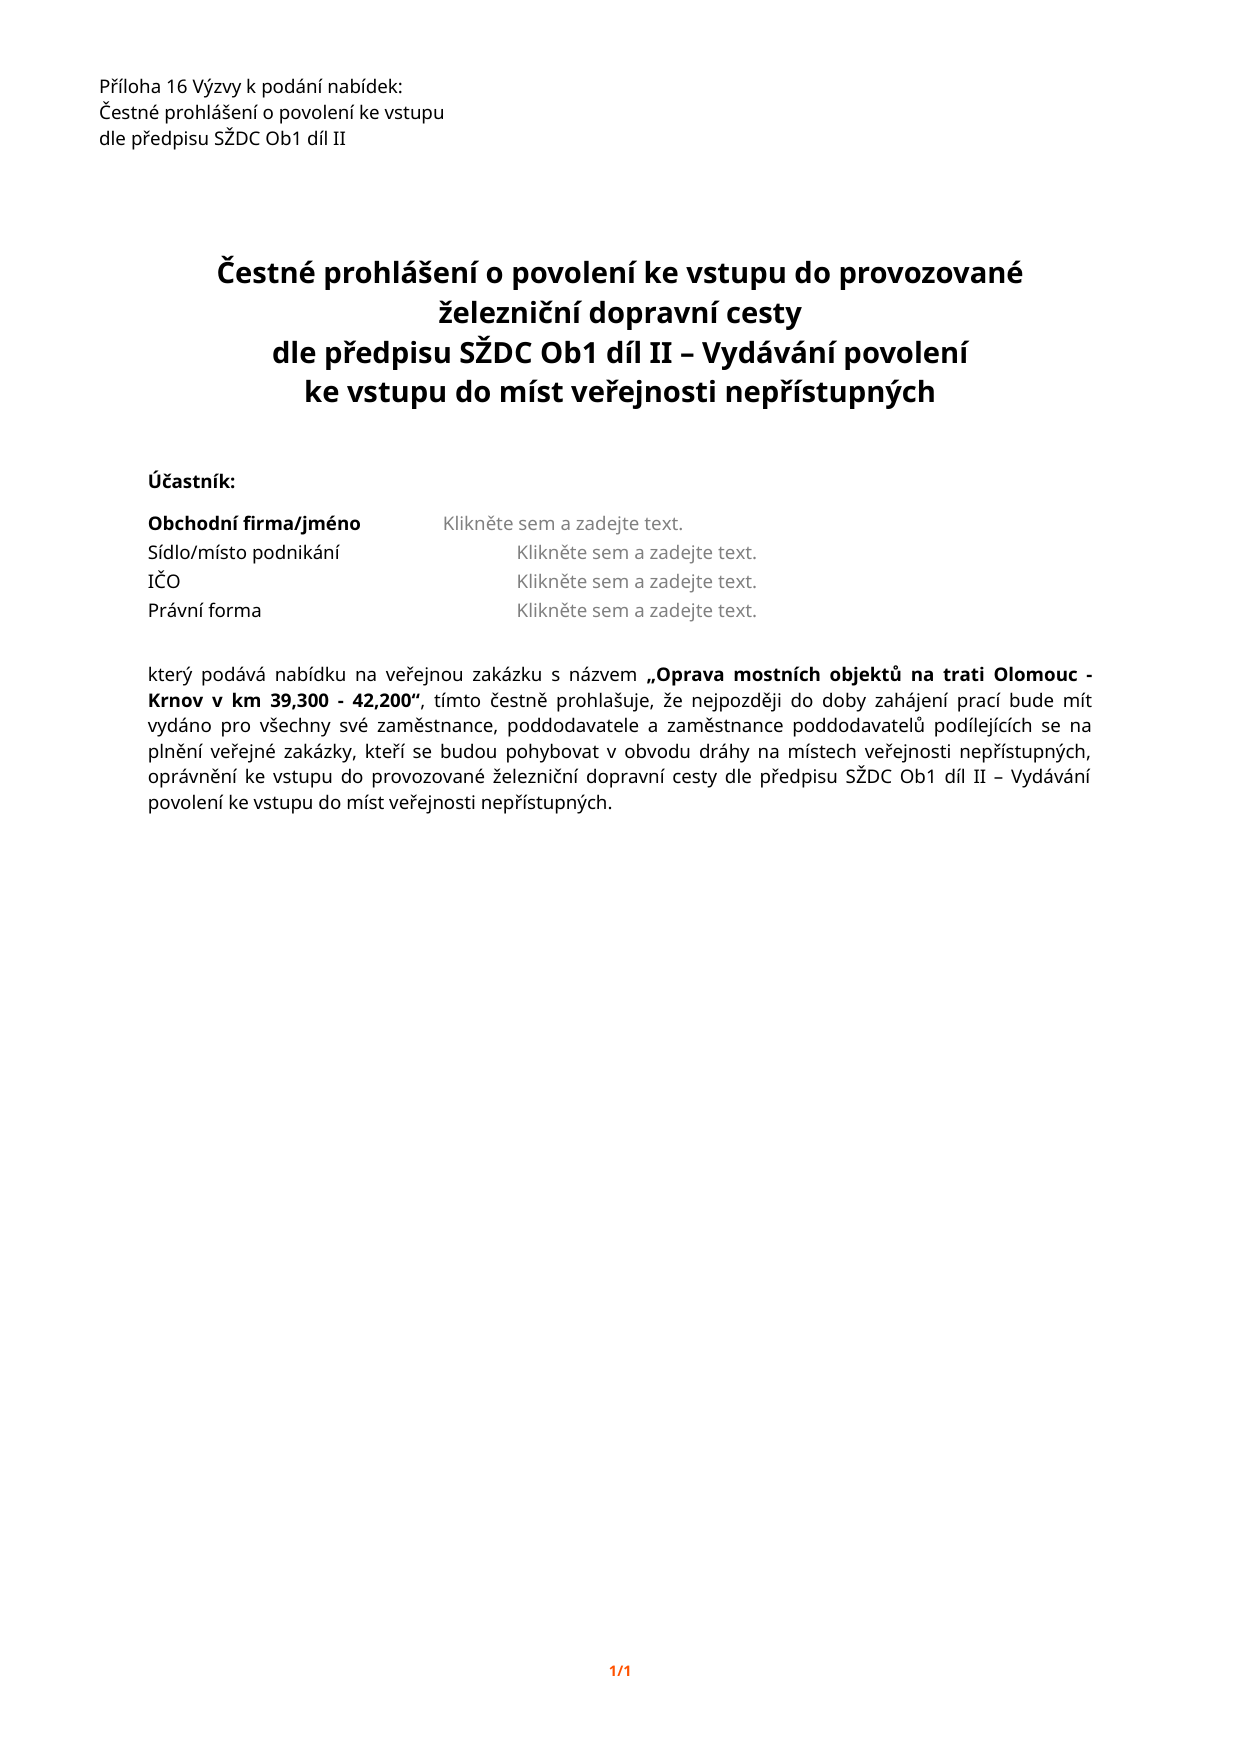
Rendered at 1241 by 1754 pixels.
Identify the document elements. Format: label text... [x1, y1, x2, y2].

text Obchodní firma/jméno [148, 507, 1093, 536]
text IČO [148, 565, 1093, 594]
text Sídlo/místo podnikání [148, 536, 1093, 565]
text Právní forma [148, 594, 1093, 623]
title Čestné prohlášení o povolení ke vstupu do provozované železniční dopravní cesty [148, 253, 1093, 332]
text Účastník: [148, 464, 1093, 495]
text který podává nabídku na veřejnou zakázku s názvem „Oprava mostních objektů na trati Olomouc - Krnov v km 39,300 - 42,200“, tímto čestně prohlašuje, že nejpozději do doby zahájení prací bude mít vydáno pro všechny své zaměstnance, poddodavatele a zaměstnance poddodavatelů podílejících se na plnění veřejné zakázky, kteří se budou pohybovat v obvodu dráhy na místech veřejnosti nepřístupných, oprávnění ke vstupu do provozované železniční dopravní cesty dle předpisu SŽDC Ob1 díl II – Vydávání povolení ke vstupu do míst veřejnosti nepřístupných. [148, 661, 1093, 814]
title dle předpisu SŽDC Ob1 díl II – Vydávání povolení [148, 332, 1093, 372]
title ke vstupu do míst veřejnosti nepřístupných [148, 372, 1093, 411]
